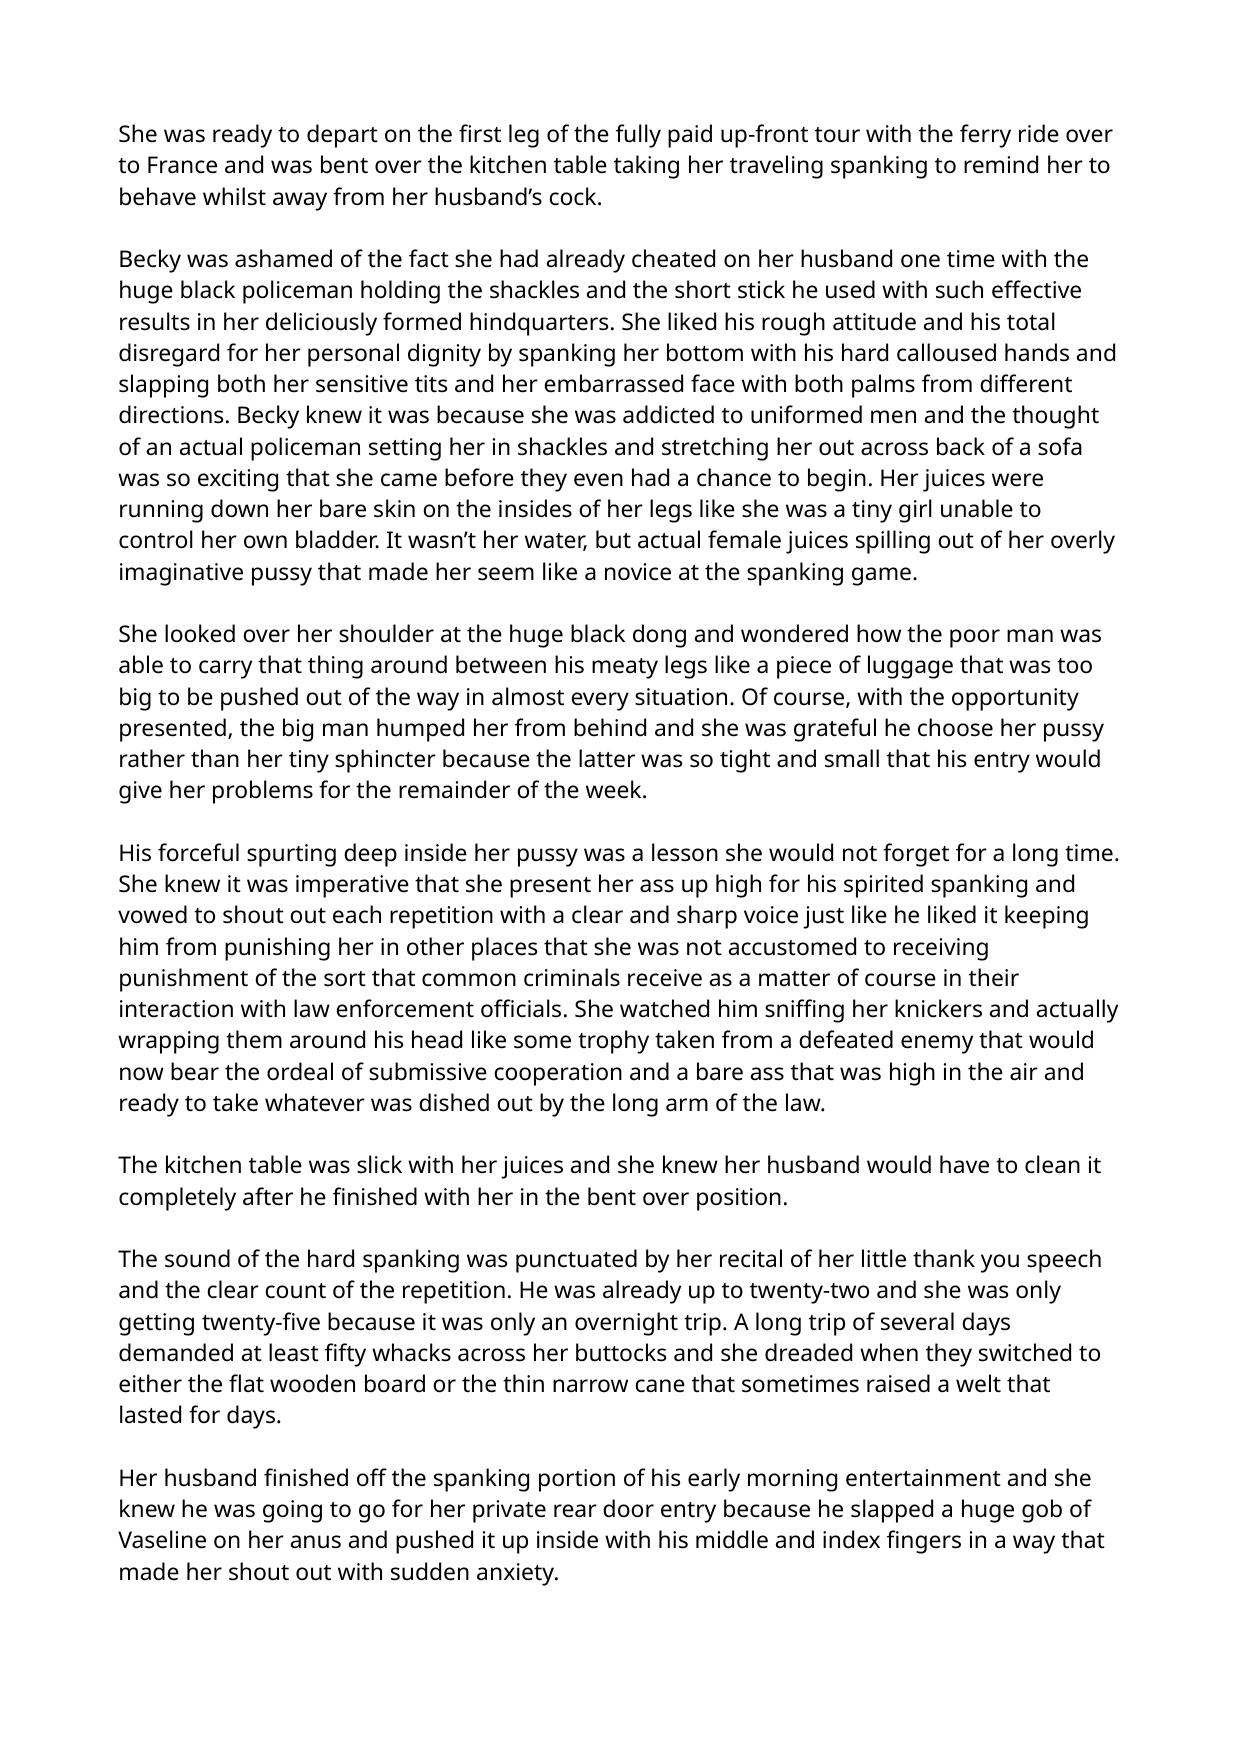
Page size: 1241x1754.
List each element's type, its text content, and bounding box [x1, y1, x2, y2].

text The sound of the hard spanking was punctuated by her recital of her little thank you speech and the clear count of the repetition. He was already up to twenty-two and she was only getting twenty-five because it was only an overnight trip. A long trip of several days demanded at least fifty whacks across her buttocks and she dreaded when they switched to either the flat wooden board or the thin narrow cane that sometimes raised a welt that lasted for days. [118, 1243, 1122, 1431]
text Her husband finished off the spanking portion of his early morning entertainment and she knew he was going to go for her private rear door entry because he slapped a huge gob of Vaseline on her anus and pushed it up inside with his middle and index fingers in a way that made her shout out with sudden anxiety. [118, 1462, 1122, 1587]
text Becky was ashamed of the fact she had already cheated on her husband one time with the huge black policeman holding the shackles and the short stick he used with such effective results in her deliciously formed hindquarters. She liked his rough attitude and his total disregard for her personal dignity by spanking her bottom with his hard calloused hands and slapping both her sensitive tits and her embarrassed face with both palms from different directions. Becky knew it was because she was addicted to uniformed men and the thought of an actual policeman setting her in shackles and stretching her out across back of a sofa was so exciting that she came before they even had a chance to begin. Her juices were running down her bare skin on the insides of her legs like she was a tiny girl unable to control her own bladder. It wasn’t her water, but actual female juices spilling out of her overly imaginative pussy that made her seem like a novice at the spanking game. [118, 243, 1122, 587]
text She looked over her shoulder at the huge black dong and wondered how the poor man was able to carry that thing around between his meaty legs like a piece of luggage that was too big to be pushed out of the way in almost every situation. Of course, with the opportunity presented, the big man humped her from behind and she was grateful he choose her pussy rather than her tiny sphincter because the latter was so tight and small that his entry would give her problems for the remainder of the week. [118, 618, 1122, 806]
text She was ready to depart on the first leg of the fully paid up-front tour with the ferry ride over to France and was bent over the kitchen table taking her traveling spanking to remind her to behave whilst away from her husband’s cock. [118, 118, 1122, 212]
text His forceful spurting deep inside her pussy was a lesson she would not forget for a long time. She knew it was imperative that she present her ass up high for his spirited spanking and vowed to shout out each repetition with a clear and sharp voice just like he liked it keeping him from punishing her in other places that she was not accustomed to receiving punishment of the sort that common criminals receive as a matter of course in their interaction with law enforcement officials. She watched him sniffing her knickers and actually wrapping them around his head like some trophy taken from a defeated enemy that would now bear the ordeal of submissive cooperation and a bare ass that was high in the air and ready to take whatever was dished out by the long arm of the law. [118, 837, 1122, 1118]
text The kitchen table was slick with her juices and she knew her husband would have to clean it completely after he finished with her in the bent over position. [118, 1149, 1122, 1212]
